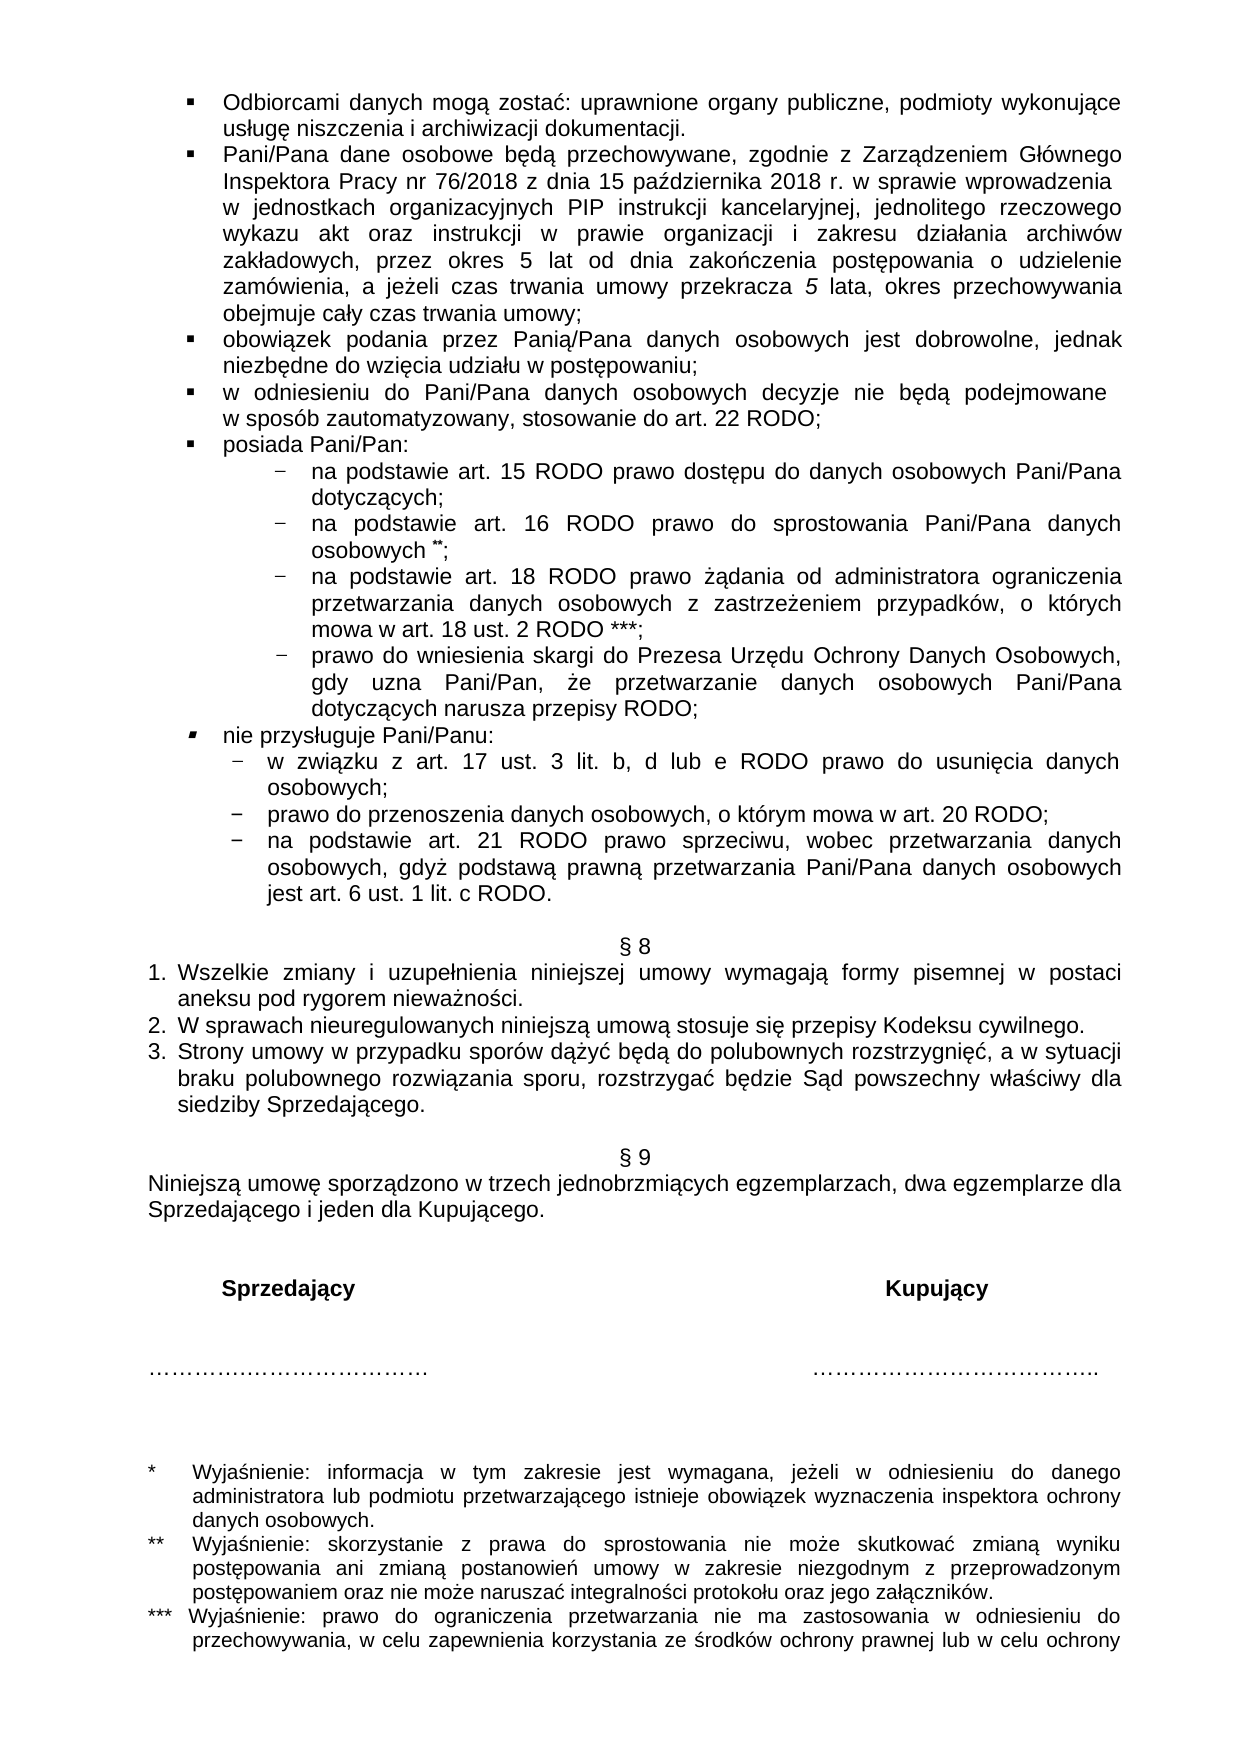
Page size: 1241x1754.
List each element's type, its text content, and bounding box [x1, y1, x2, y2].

list Odbiorcami danych mogą zostać: uprawnione organy publiczne, podmioty wykonujące usługę niszczenia i archiwizacji dokumentacji. [185, 89, 1122, 141]
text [148, 1603, 1122, 1651]
list na podstawie art. 18 RODO prawo żądania od administratora ograniczenia przetwarzania danych osobowych z zastrzeżeniem przypadków, o których mowa w art. 18 ust. 2 RODO ***; [274, 563, 1122, 642]
list na podstawie art. 15 RODO prawo dostępu do danych osobowych Pani/Pana dotyczących; [274, 458, 1122, 510]
list prawo do wniesienia skargi do Prezesa Urzędu Ochrony Danych Osobowych, gdy uzna Pani/Pan, że przetwarzanie danych osobowych Pani/Pana dotyczących narusza przepisy RODO; [274, 642, 1122, 722]
text § 8 [148, 933, 1122, 959]
list W sprawach nieuregulowanych niniejszą umową stosuje się przepisy Kodeksu cywilnego. [148, 1012, 1122, 1038]
text Niniejszą umowę sporządzono w trzech jednobrzmiących egzemplarzach, dwa egzemplarze dla Sprzedającego i jeden dla Kupującego. [148, 1170, 1122, 1223]
text * Wyjaśnienie: informacja w tym zakresie jest wymagana, jeżeli w odniesieniu do danego administratora lub podmiotu przetwarzającego istnieje obowiązek wyznaczenia inspektora ochrony danych osobowych. [148, 1460, 1122, 1532]
list na podstawie art. 16 RODO prawo do sprostowania Pani/Pana danych osobowych **; [274, 510, 1122, 563]
list obowiązek podania przez Panią/Pana danych osobowych jest dobrowolne, jednak niezbędne do wzięcia udziału w postępowaniu; [185, 326, 1122, 378]
list posiada Pani/Pan: [185, 431, 1122, 458]
text ………….…………………… ……………………………….. [148, 1354, 1122, 1381]
list Pani/Pana dane osobowe będą przechowywane, zgodnie z Zarządzeniem Głównego Inspektora Pracy nr 76/2018 z dnia 15 października 2018 r. w sprawie wprowadzenia w jednostkach organizacyjnych PIP instrukcji kancelaryjnej, jednolitego rzeczowego wykazu akt oraz instrukcji w prawie organizacji i zakresu działania archiwów zakładowych, przez okres 5 lat od dnia zakończenia postępowania o udzielenie zamówienia, a jeżeli czas trwania umowy przekracza 5 lata, okres przechowywania obejmuje cały czas trwania umowy; [185, 141, 1122, 326]
list w związku z art. 17 ust. 3 lit. b, d lub e RODO prawo do usunięcia danych osobowych; [229, 748, 1122, 801]
list w odniesieniu do Pani/Pana danych osobowych decyzje nie będą podejmowane w sposób zautomatyzowany, stosowanie do art. 22 RODO; [185, 378, 1122, 431]
list na podstawie art. 21 RODO prawo sprzeciwu, wobec przetwarzania danych osobowych, gdyż podstawą prawną przetwarzania Pani/Pana danych osobowych jest art. 6 ust. 1 lit. c RODO. [229, 827, 1122, 906]
text Sprzedający Kupujący [148, 1275, 1122, 1302]
text § 9 [148, 1143, 1122, 1170]
list prawo do przenoszenia danych osobowych, o którym mowa w art. 20 RODO; [229, 801, 1122, 827]
text ** Wyjaśnienie: skorzystanie z prawa do sprostowania nie może skutkować zmianą wyniku postępowania ani zmianą postanowień umowy w zakresie niezgodnym z przeprowadzonym postępowaniem oraz nie może naruszać integralności protokołu oraz jego załączników. [148, 1532, 1122, 1603]
list nie przysługuje Pani/Panu: [185, 722, 1122, 748]
list Strony umowy w przypadku sporów dążyć będą do polubownych rozstrzygnięć, a w sytuacji braku polubownego rozwiązania sporu, rozstrzygać będzie Sąd powszechny właściwy dla siedziby Sprzedającego. [148, 1038, 1122, 1117]
list Wszelkie zmiany i uzupełnienia niniejszej umowy wymagają formy pisemnej w postaci aneksu pod rygorem nieważności. [148, 959, 1122, 1012]
